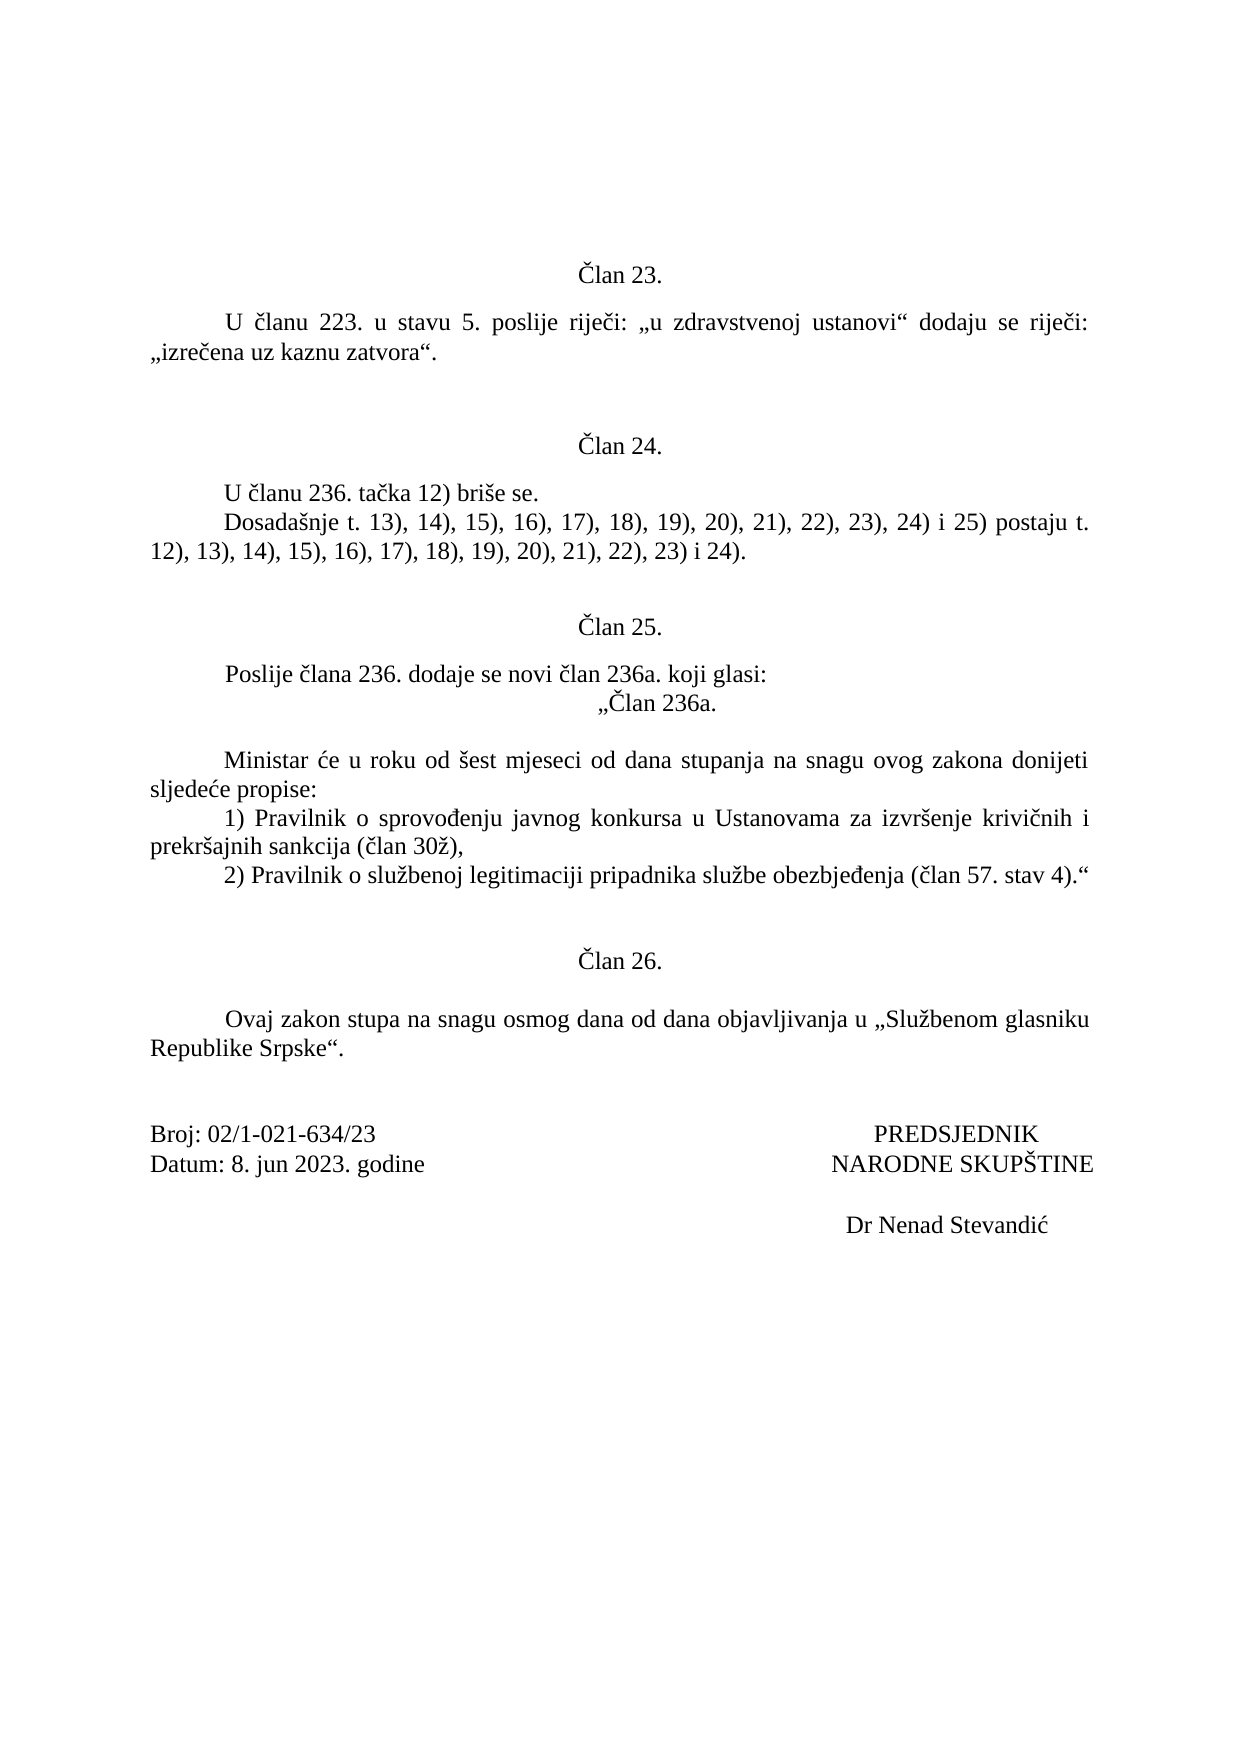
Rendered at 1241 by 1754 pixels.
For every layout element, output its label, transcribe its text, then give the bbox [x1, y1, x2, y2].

text Ministar će u roku od šest mjeseci od dana stupanja na snagu ovog zakona donijeti sljedeće propise: [150, 745, 1090, 803]
text 1) Pravilnik o sprovođenju javnog konkursa u Ustanovama za izvršenje krivičnih i prekršajnih sankcija (član 30ž), [150, 803, 1090, 860]
text U članu 223. u stavu 5. poslije riječi: „u zdravstvenoj ustanovi“ dodaju se riječi: „izrečena uz kaznu zatvora“. [150, 307, 1090, 366]
text Datum: 8. jun 2023. godine NARODNE SKUPŠTINE [150, 1149, 1090, 1178]
text Ovaj zakon stupa na snagu osmog dana od dana objavljivanja u „Službenom glasniku Republike Srpske“. [150, 1004, 1090, 1061]
text „Član 236a. [150, 688, 1090, 716]
text Broj: 02/1-021-634/23 PREDSJEDNIK [150, 1119, 1090, 1148]
text Dosadašnje t. 13), 14), 15), 16), 17), 18), 19), 20), 21), 22), 23), 24) i 25) postaju t. 12), 13), 14), 15), 16), 17), 18), 19), 20), 21), 22), 23) i 24). [150, 507, 1090, 565]
text Poslije člana 236. dodaje se novi član 236a. koji glasi: [150, 659, 1090, 688]
text Član 25. [150, 612, 1090, 641]
text U članu 236. tačka 12) briše se. [150, 478, 1090, 507]
text Član 24. [150, 431, 1090, 460]
text Dr Nenad Stevandić [150, 1210, 1090, 1239]
text Član 23. [150, 260, 1090, 288]
text 2) Pravilnik o službenoj legitimaciji pripadnika službe obezbjeđenja (član 57. stav 4).“ [150, 860, 1090, 889]
text Član 26. [150, 946, 1090, 975]
